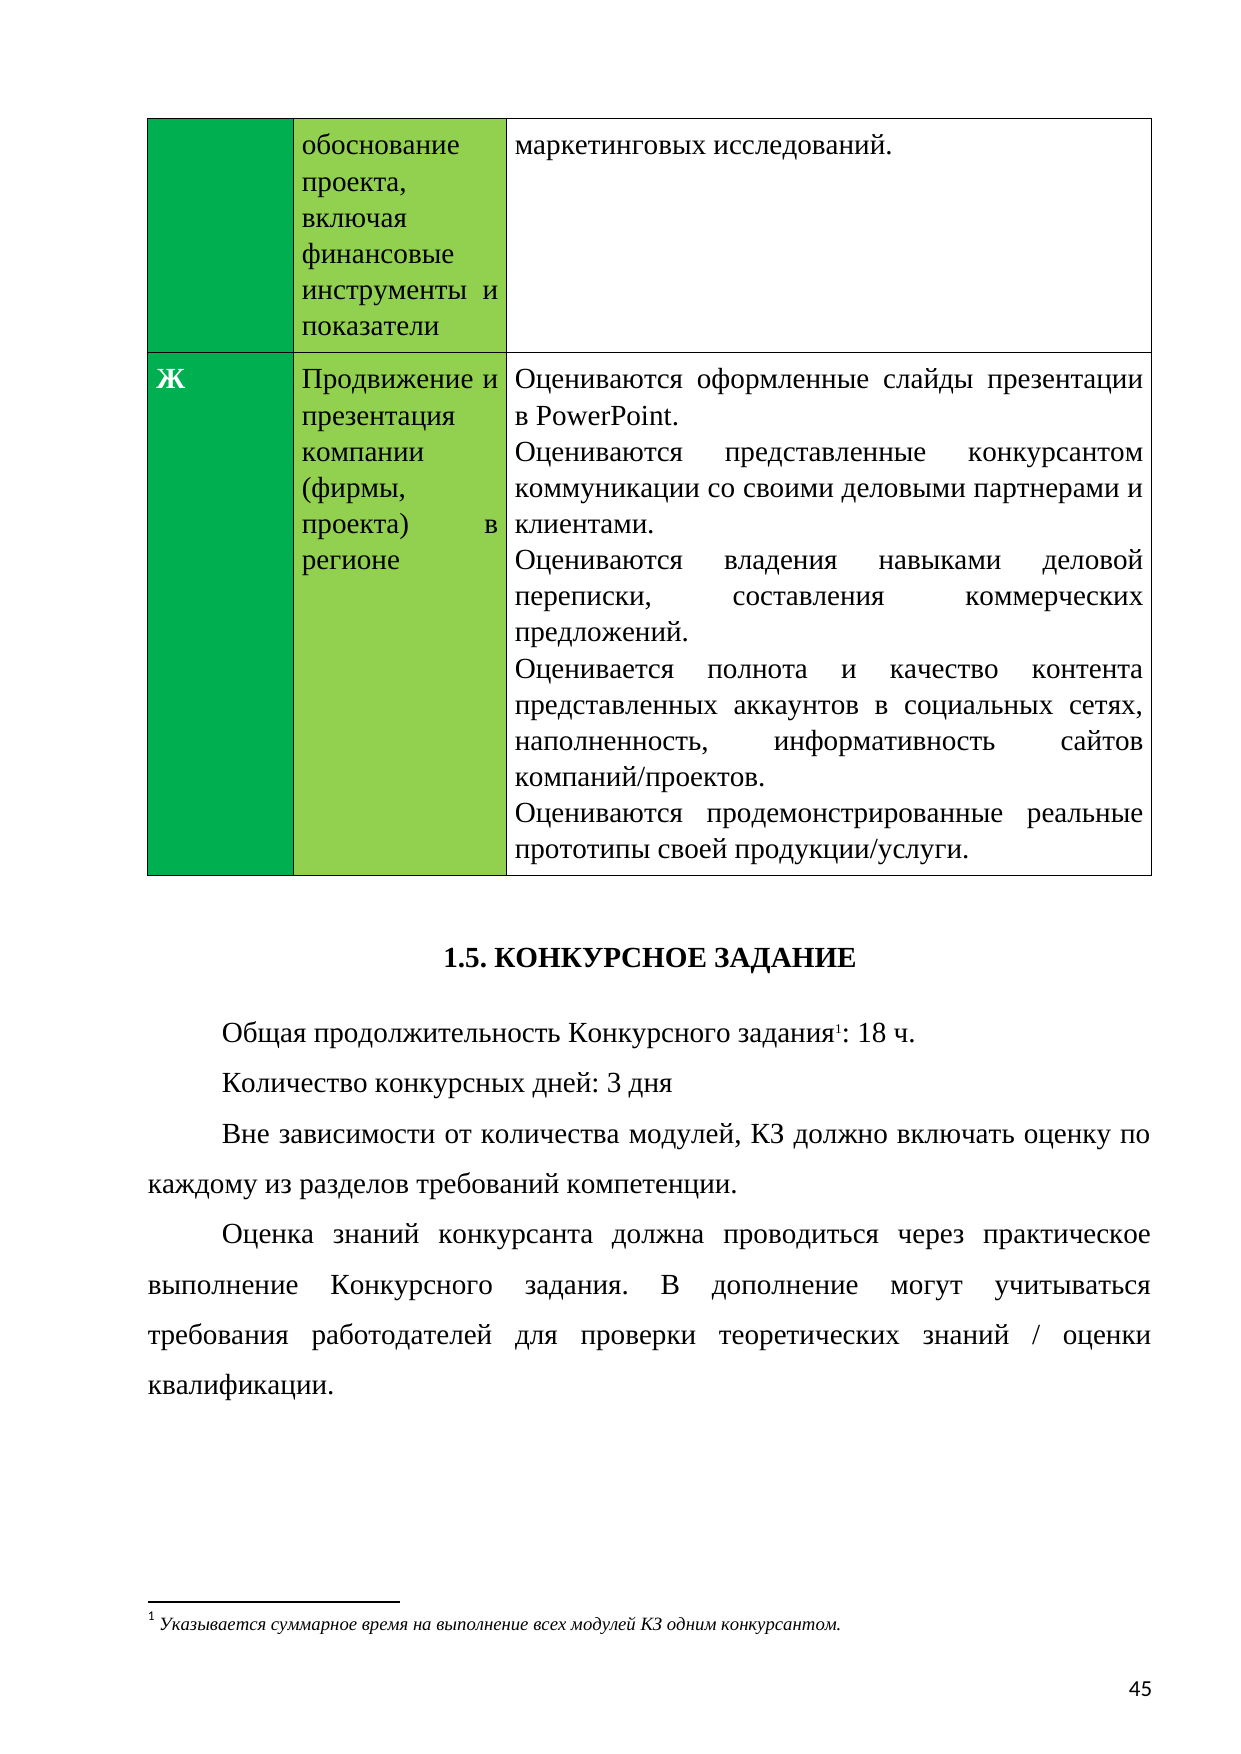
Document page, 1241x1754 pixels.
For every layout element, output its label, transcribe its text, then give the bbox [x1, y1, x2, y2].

table_cell Ж [148, 353, 293, 875]
text 1.5. КОНКУРСНОЕ ЗАДАНИЕ [148, 940, 1152, 973]
table_cell Продвижение и презентация компании (фирмы, проекта) в регионе [294, 353, 506, 875]
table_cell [507, 119, 1151, 352]
text Количество конкурсных дней: 3 дня [148, 1066, 1152, 1099]
text Оценка знаний конкурсанта должна проводиться через практическое выполнение Конкурсного задания. В дополнение могут учитываться требования работодателей для проверки теоретических знаний / оценки квалификации. [148, 1216, 1152, 1401]
text Вне зависимости от количества модулей, КЗ должно включать оценку по каждому из разделов требований компетенции. [148, 1116, 1152, 1200]
text Общая продолжительность Конкурсного задания: 18 ч. [148, 1015, 1152, 1049]
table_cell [294, 119, 506, 352]
table_cell Е [148, 119, 293, 352]
table_cell Оцениваются оформленные слайды презентации в PowerPoint. Оцениваются представленные конкурсантом коммуникации со своими деловыми партнерами и клиентами. Оцениваются владения навыками деловой переписки, составления коммерческих предложений. Оценивается полнота и качество контента представленных аккаунтов в социальных сетях, наполненность, информативность сайтов компаний/проектов. Оцениваются продемонстрированные реальные прототипы своей продукции/услуги. [507, 353, 1151, 875]
